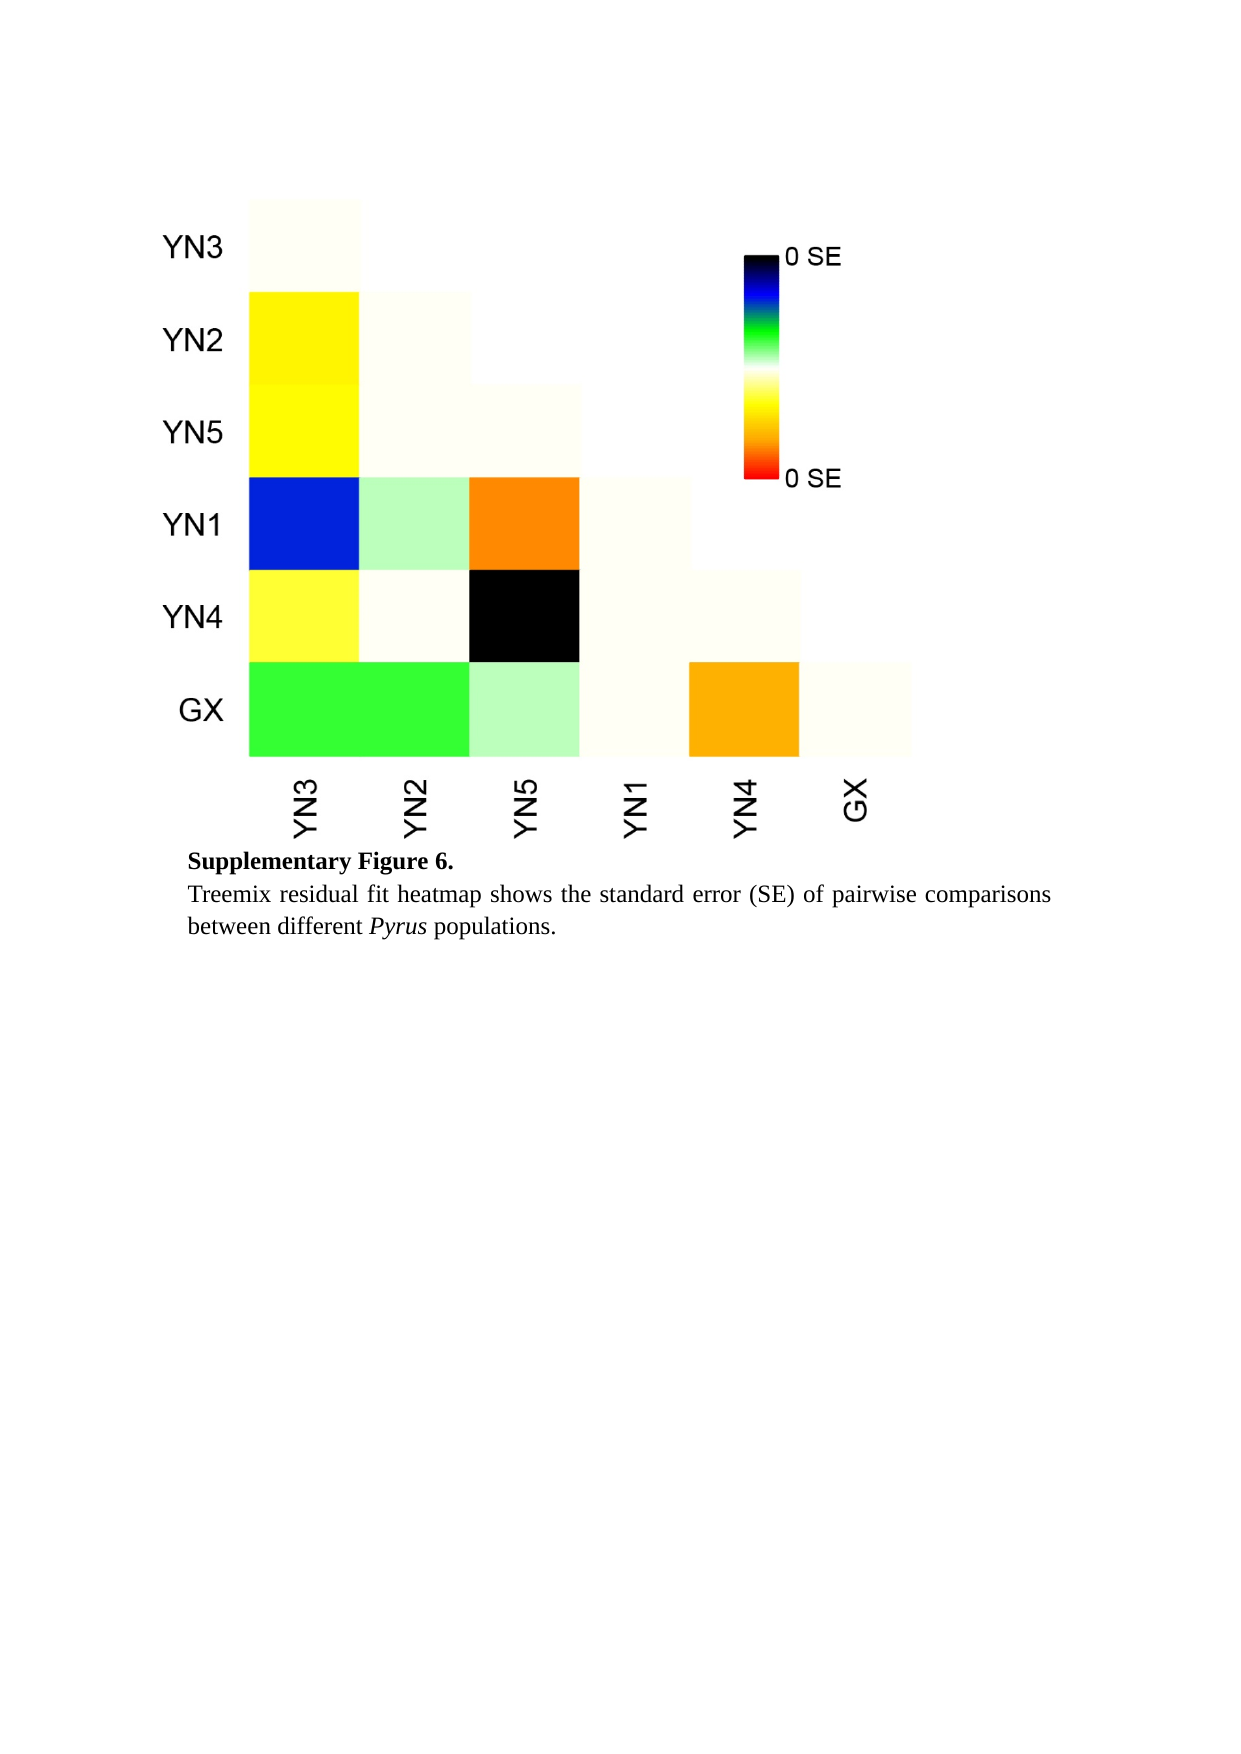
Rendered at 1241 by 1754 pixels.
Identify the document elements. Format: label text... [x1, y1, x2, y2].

picture [162, 178, 936, 839]
text Treemix residual fit heatmap shows the standard error (SE) of pairwise comparisons between different Pyrus populations. [187, 877, 1053, 942]
